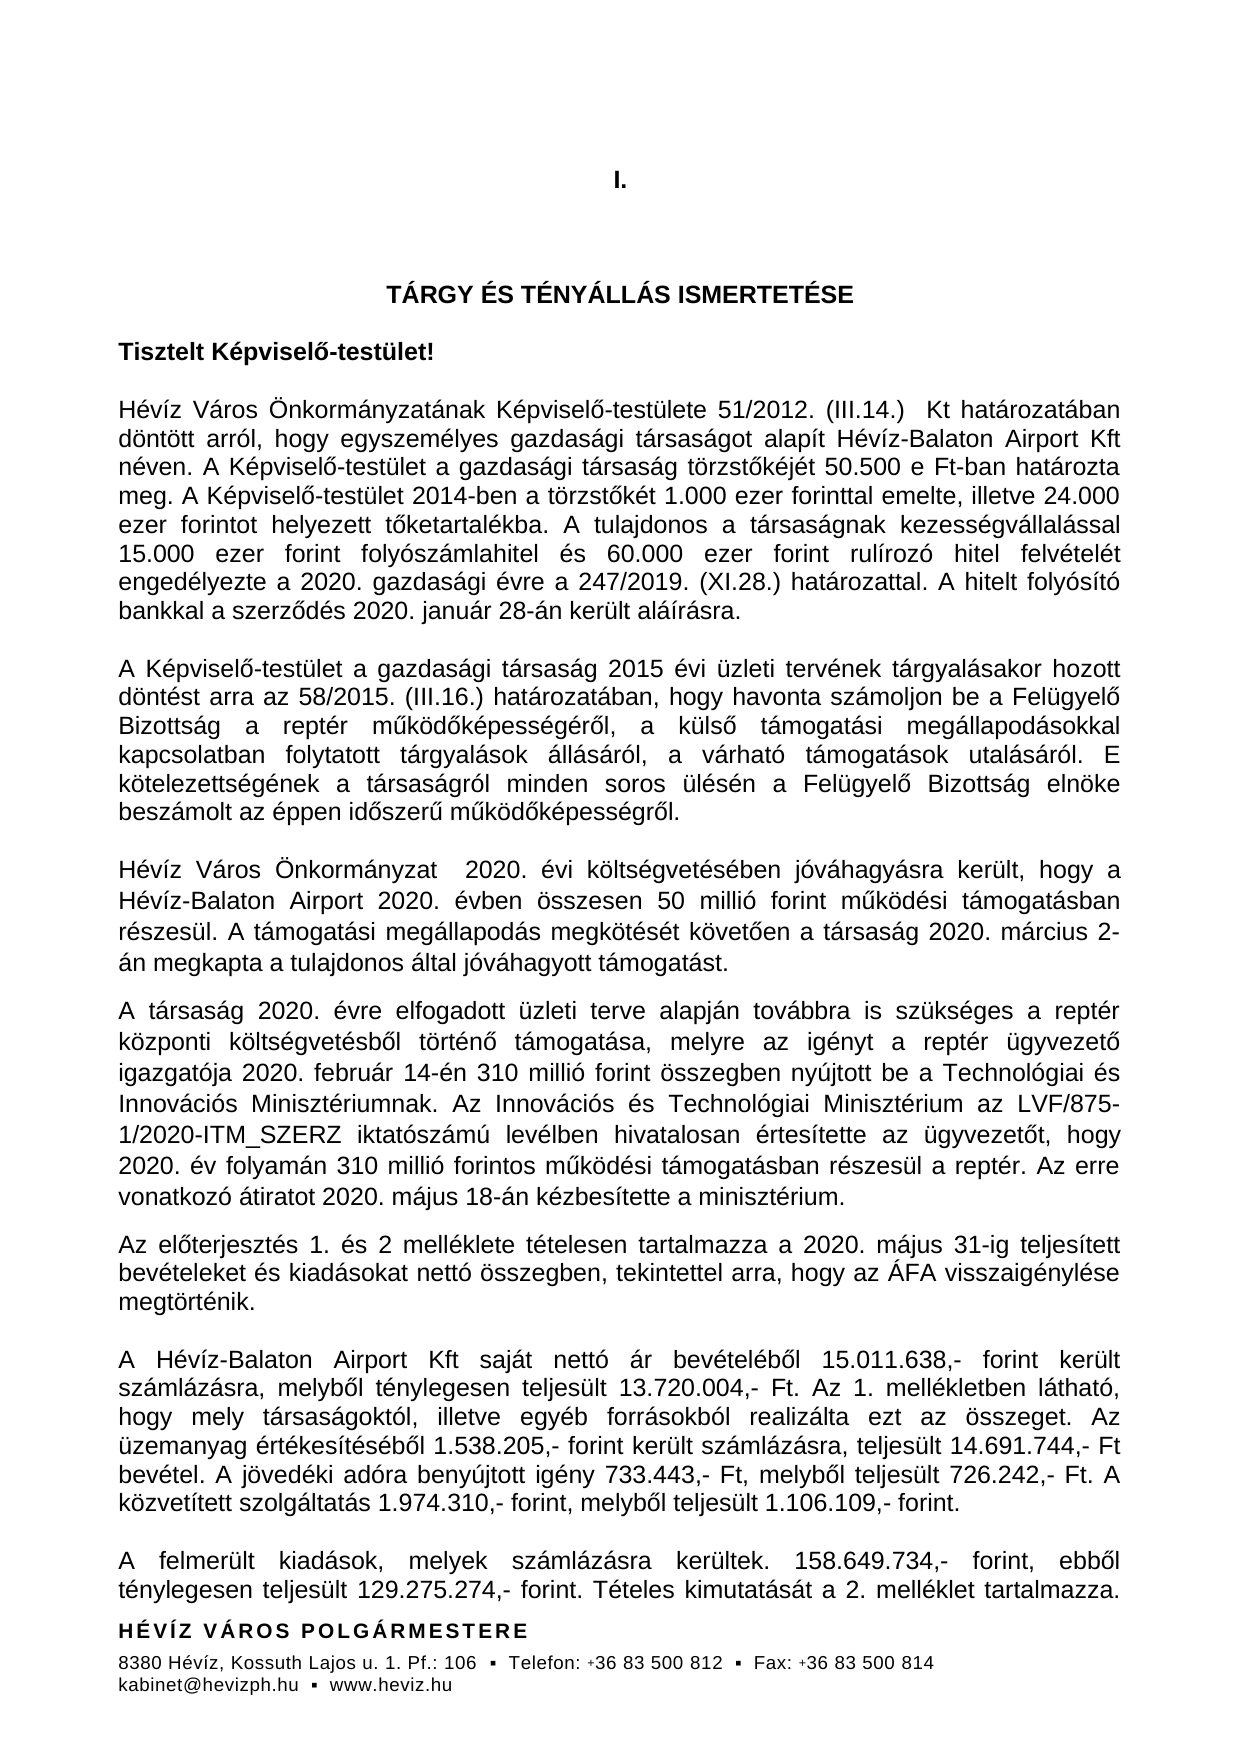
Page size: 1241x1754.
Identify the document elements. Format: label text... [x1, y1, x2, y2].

text TÁRGY ÉS TÉNYÁLLÁS ISMERTETÉSE [118, 280, 1122, 308]
text A Hévíz-Balaton Airport Kft saját nettó ár bevételéből 15.011.638,- forint került számlázásra, melyből ténylegesen teljesült 13.720.004,- Ft. Az 1. mellékletben látható, hogy mely társaságoktól, illetve egyéb forrásokból realizálta ezt az összeget. Az üzemanyag értékesítéséből 1.538.205,- forint került számlázásra, teljesült 14.691.744,- Ft bevétel. A jövedéki adóra benyújtott igény 733.443,- Ft, melyből teljesült 726.242,- Ft. A közvetített szolgáltatás 1.974.310,- forint, melyből teljesült 1.106.109,- forint. [118, 1344, 1122, 1517]
text I. [118, 165, 1122, 193]
text Hévíz Város Önkormányzat 2020. évi költségvetésében jóváhagyásra került, hogy a Hévíz-Balaton Airport 2020. évben összesen 50 millió forint működési támogatásban részesül. A támogatási megállapodás megkötését követően a társaság 2020. március 2-án megkapta a tulajdonos által jóváhagyott támogatást. [118, 855, 1122, 977]
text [118, 1546, 1122, 1603]
text Hévíz Város Önkormányzatának Képviselő-testülete 51/2012. (III.14.) Kt határozatában döntött arról, hogy egyszemélyes gazdasági társaságot alapít Hévíz-Balaton Airport Kft néven. A Képviselő-testület a gazdasági társaság törzstőkéjét 50.500 e Ft-ban határozta meg. A Képviselő-testület 2014-ben a törzstőkét 1.000 ezer forinttal emelte, illetve 24.000 ezer forintot helyezett tőketartalékba. A tulajdonos a társaságnak kezességvállalással 15.000 ezer forint folyószámlahitel és 60.000 ezer forint rulírozó hitel felvételét engedélyezte a 2020. gazdasági évre a 247/2019. (XI.28.) határozattal. A hitelt folyósító bankkal a szerződés 2020. január 28-án került aláírásra. [118, 395, 1122, 625]
text A társaság 2020. évre elfogadott üzleti terve alapján továbbra is szükséges a reptér központi költségvetésből történő támogatása, melyre az igényt a reptér ügyvezető igazgatója 2020. február 14-én 310 millió forint összegben nyújtott be a Technológiai és Innovációs Minisztériumnak. Az Innovációs és Technológiai Minisztérium az LVF/875-1/2020-ITM_SZERZ iktatószámú levélben hivatalosan értesítette az ügyvezetőt, hogy 2020. év folyamán 310 millió forintos működési támogatásban részesül a reptér. Az erre vonatkozó átiratot 2020. május 18-án kézbesítette a minisztérium. [118, 996, 1122, 1211]
text Az előterjesztés 1. és 2 melléklete tételesen tartalmazza a 2020. május 31-ig teljesített bevételeket és kiadásokat nettó összegben, tekintettel arra, hogy az ÁFA visszaigénylése megtörténik. [118, 1229, 1122, 1316]
text A Képviselő-testület a gazdasági társaság 2015 évi üzleti tervének tárgyalásakor hozott döntést arra az 58/2015. (III.16.) határozatában, hogy havonta számoljon be a Felügyelő Bizottság a reptér működőképességéről, a külső támogatási megállapodásokkal kapcsolatban folytatott tárgyalások állásáról, a várható támogatások utalásáról. E kötelezettségének a társaságról minden soros ülésén a Felügyelő Bizottság elnöke beszámolt az éppen időszerű működőképességről. [118, 653, 1122, 826]
text Tisztelt Képviselő-testület! [118, 337, 1122, 366]
